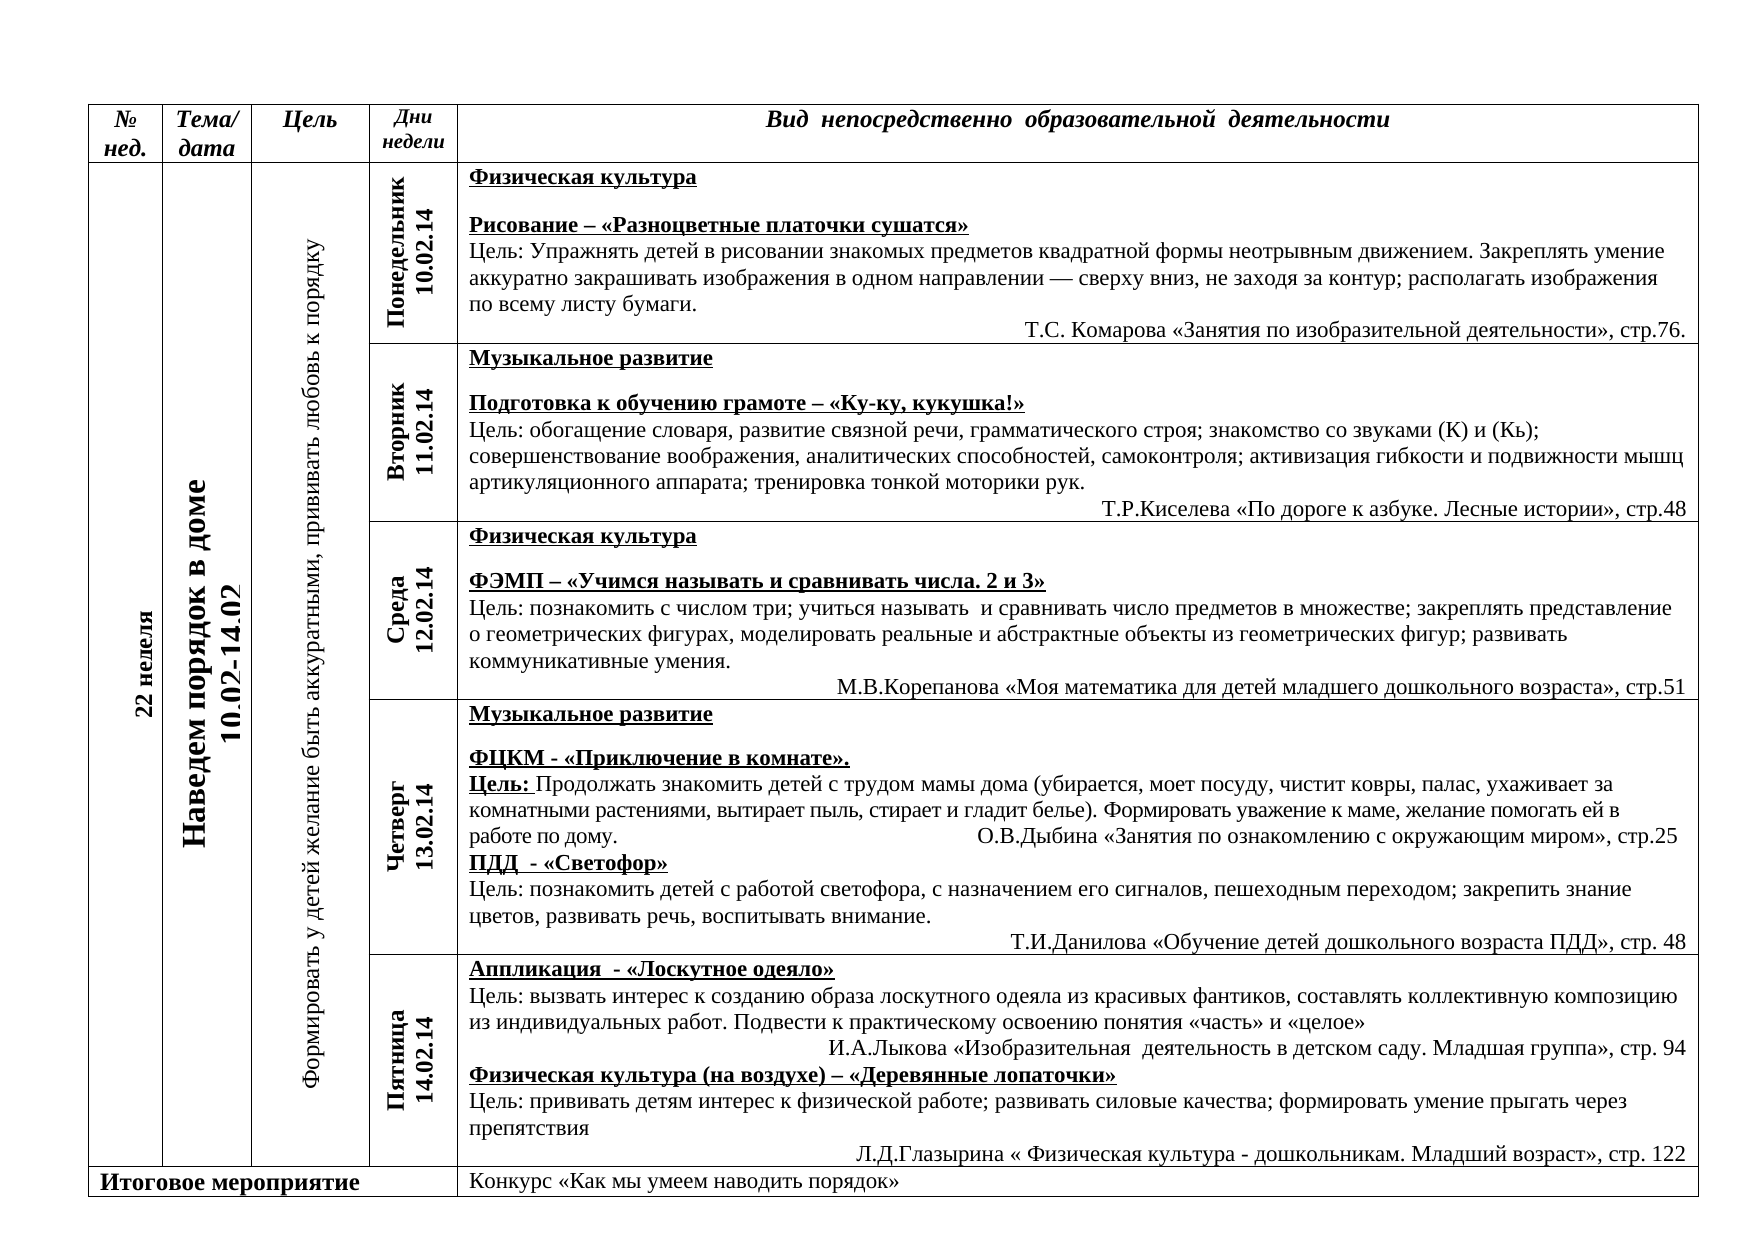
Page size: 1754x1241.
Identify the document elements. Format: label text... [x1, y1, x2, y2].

table_cell Конкурс «Как мы умеем наводить порядок» [458, 1167, 1698, 1196]
table_cell Пятница 14.02.14 [370, 955, 457, 1166]
table_header Дни недели [370, 105, 457, 162]
table_cell Музыкальное развитие ФЦКМ - «Приключение в комнате». Цель: Продолжать знакомить детей с трудом мамы дома (убирается, моет посуду, чистит ковры, палас, ухаживает за комнатными растениями, вытирает пыль, стирает и гладит белье). Формировать уважение к маме, желание помогать ей в работе по дому. О.В.Дыбина «Занятия по ознакомлению с окружающим миром», стр.25 ПДД - «Светофор» Цель: познакомить детей с работой светофора, с назначением его сигналов, пешеходным переходом; закрепить знание цветов, развивать речь, воспитывать внимание. Т.И.Данилова «Обучение детей дошкольного возраста ПДД», стр. 48 [458, 700, 1698, 954]
table_cell 22 неделя [89, 163, 162, 1166]
table_cell Формировать у детей желание быть аккуратными, прививать любовь к порядку [252, 163, 369, 1166]
table_cell Вторник 11.02.14 [370, 344, 457, 521]
table_header № нед. [89, 105, 162, 162]
table_header Цель [252, 105, 369, 162]
table_cell Понедельник 10.02.14 [370, 163, 457, 343]
table_cell Итоговое мероприятие [89, 1167, 457, 1196]
table_cell Аппликация - «Лоскутное одеяло» Цель: вызвать интерес к созданию образа лоскутного одеяла из красивых фантиков, составлять коллективную композицию из индивидуальных работ. Подвести к практическому освоению понятия «часть» и «целое» И.А.Лыкова «Изобразительная деятельность в детском саду. Младшая группа», стр. 94 Физическая культура (на воздухе) – «Деревянные лопаточки» Цель: прививать детям интерес к физической работе; развивать силовые качества; формировать умение прыгать через препятствия Л.Д.Глазырина « Физическая культура - дошкольникам. Младший возраст», стр. 122 [458, 955, 1698, 1166]
table_cell Среда 12.02.14 [370, 522, 457, 699]
table_cell Физическая культура ФЭМП – «Учимся называть и сравнивать числа. 2 и 3» Цель: познакомить с числом три; учиться называть и сравнивать число предметов в множестве; закреплять представление о геометрических фигурах, моделировать реальные и абстрактные объекты из геометрических фигур; развивать коммуникативные умения. М.В.Корепанова «Моя математика для детей младшего дошкольного возраста», стр.51 [458, 522, 1698, 699]
table_cell Наведем порядок в доме 10.02-14.02 [163, 163, 251, 1166]
table_header Тема/ дата [163, 105, 251, 162]
table_cell Физическая культура Рисование – «Разноцветные платочки сушатся» Цель: Упражнять детей в рисовании знакомых предметов квадратной формы неотрывным движением. Закреплять умение аккуратно закрашивать изображения в одном направлении — сверху вниз, не заходя за контур; располагать изображения по всему листу бумаги. Т.С. Комарова «Занятия по изобразительной деятельности», стр.76. [458, 163, 1698, 343]
table_cell Четверг 13.02.14 [370, 700, 457, 954]
table_cell Музыкальное развитие Подготовка к обучению грамоте – «Ку-ку, кукушка!» Цель: обогащение словаря, развитие связной речи, грамматического строя; знакомство со звуками (К) и (Кь); совершенствование воображения, аналитических способностей, самоконтроля; активизация гибкости и подвижности мышц артикуляционного аппарата; тренировка тонкой моторики рук. Т.Р.Киселева «По дороге к азбуке. Лесные истории», стр.48 [458, 344, 1698, 521]
table_header Вид непосредственно образовательной деятельности [458, 105, 1698, 162]
